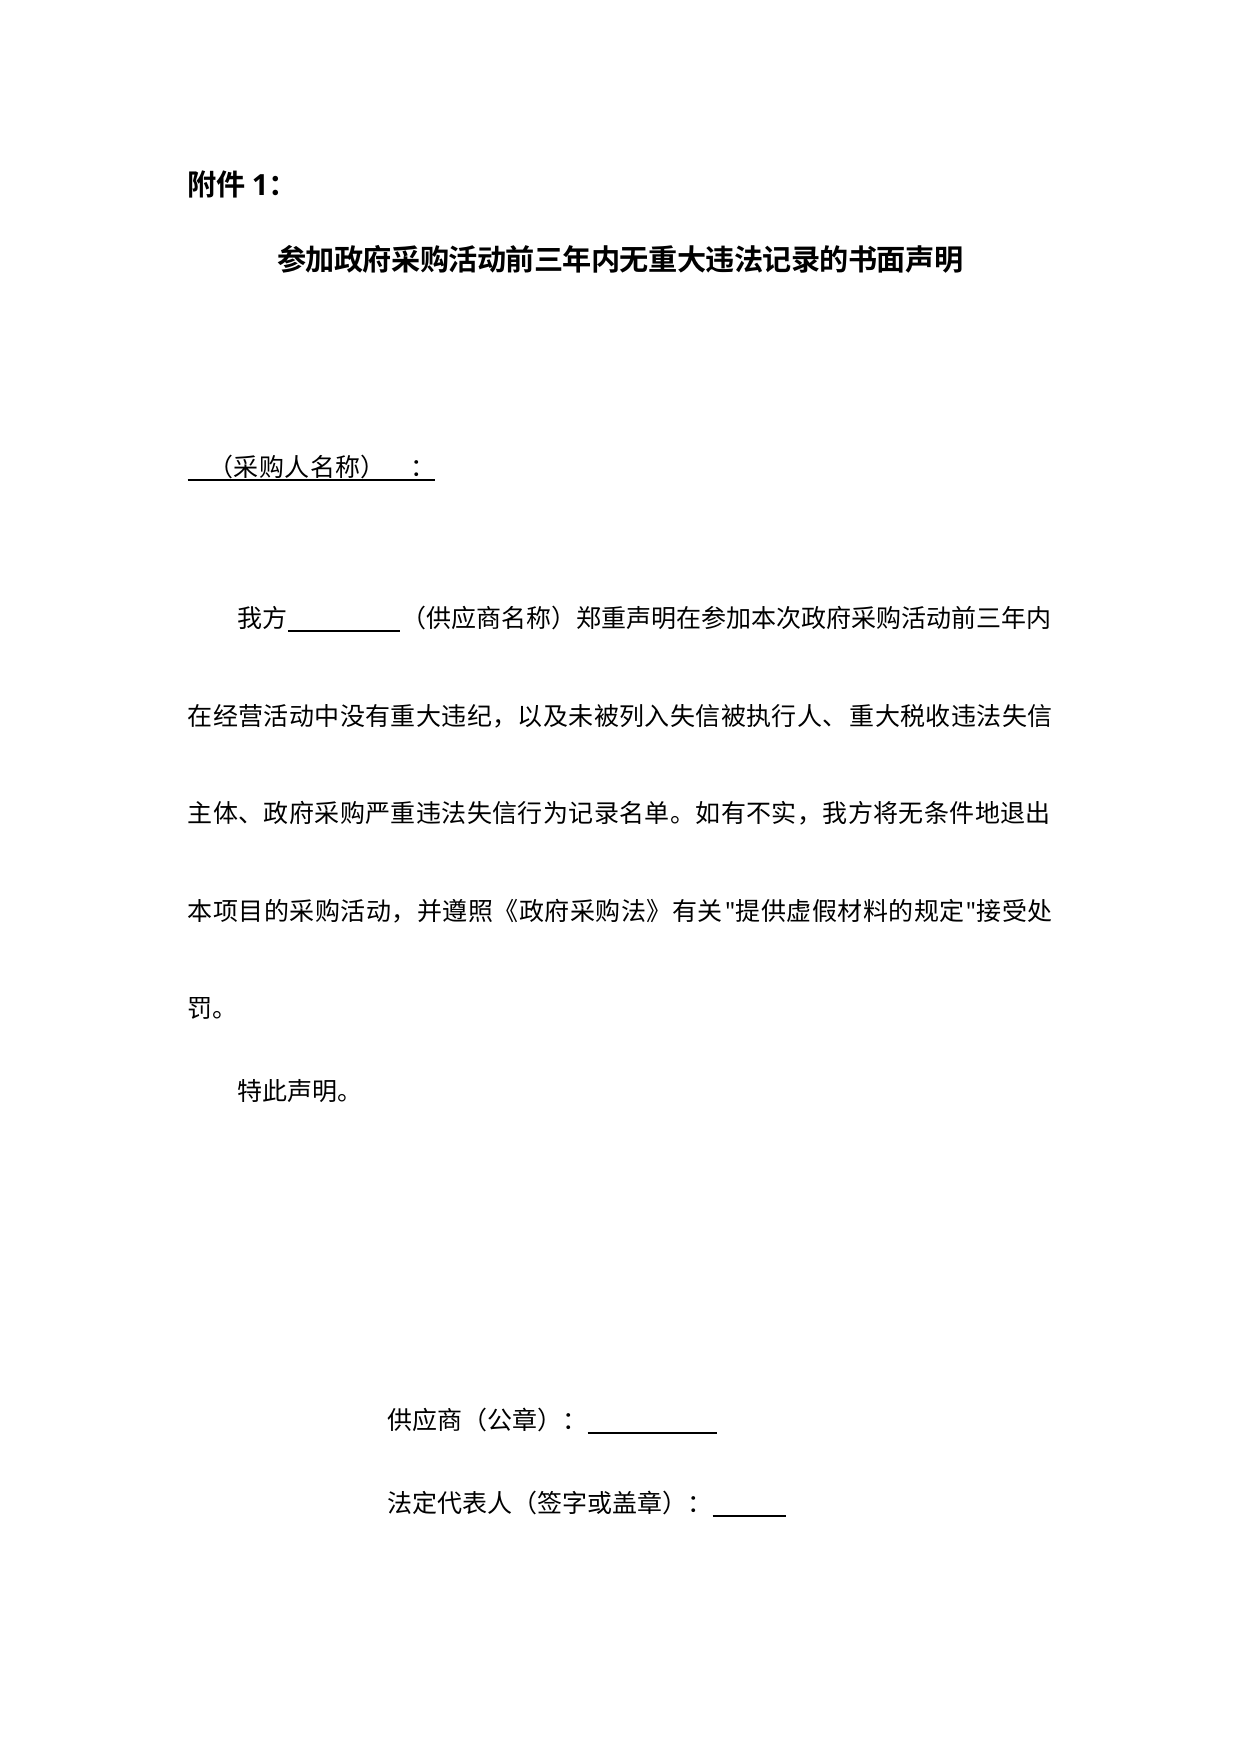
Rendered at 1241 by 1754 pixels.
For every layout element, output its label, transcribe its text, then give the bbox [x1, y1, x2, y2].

text 特此声明。 [187, 1057, 1053, 1122]
text 供应商（公章）： [187, 1386, 1053, 1451]
text 附件1： [187, 162, 1053, 204]
text 参加政府采购活动前三年内无重大违法记录的书面声明 [187, 226, 1053, 291]
text 法定代表人（签字或盖章）： [187, 1469, 1053, 1534]
text （采购人名称） ： [187, 448, 1053, 484]
text 我方 （供应商名称）郑重声明在参加本次政府采购活动前三年内在经营活动中没有重大违纪，以及未被列入失信被执行人、重大税收违法失信主体、政府采购严重违法失信行为记录名单。如有不实，我方将无条件地退出本项目的采购活动，并遵照《政府采购法》有关"提供虚假材料的规定"接受处罚。 [187, 584, 1053, 1039]
